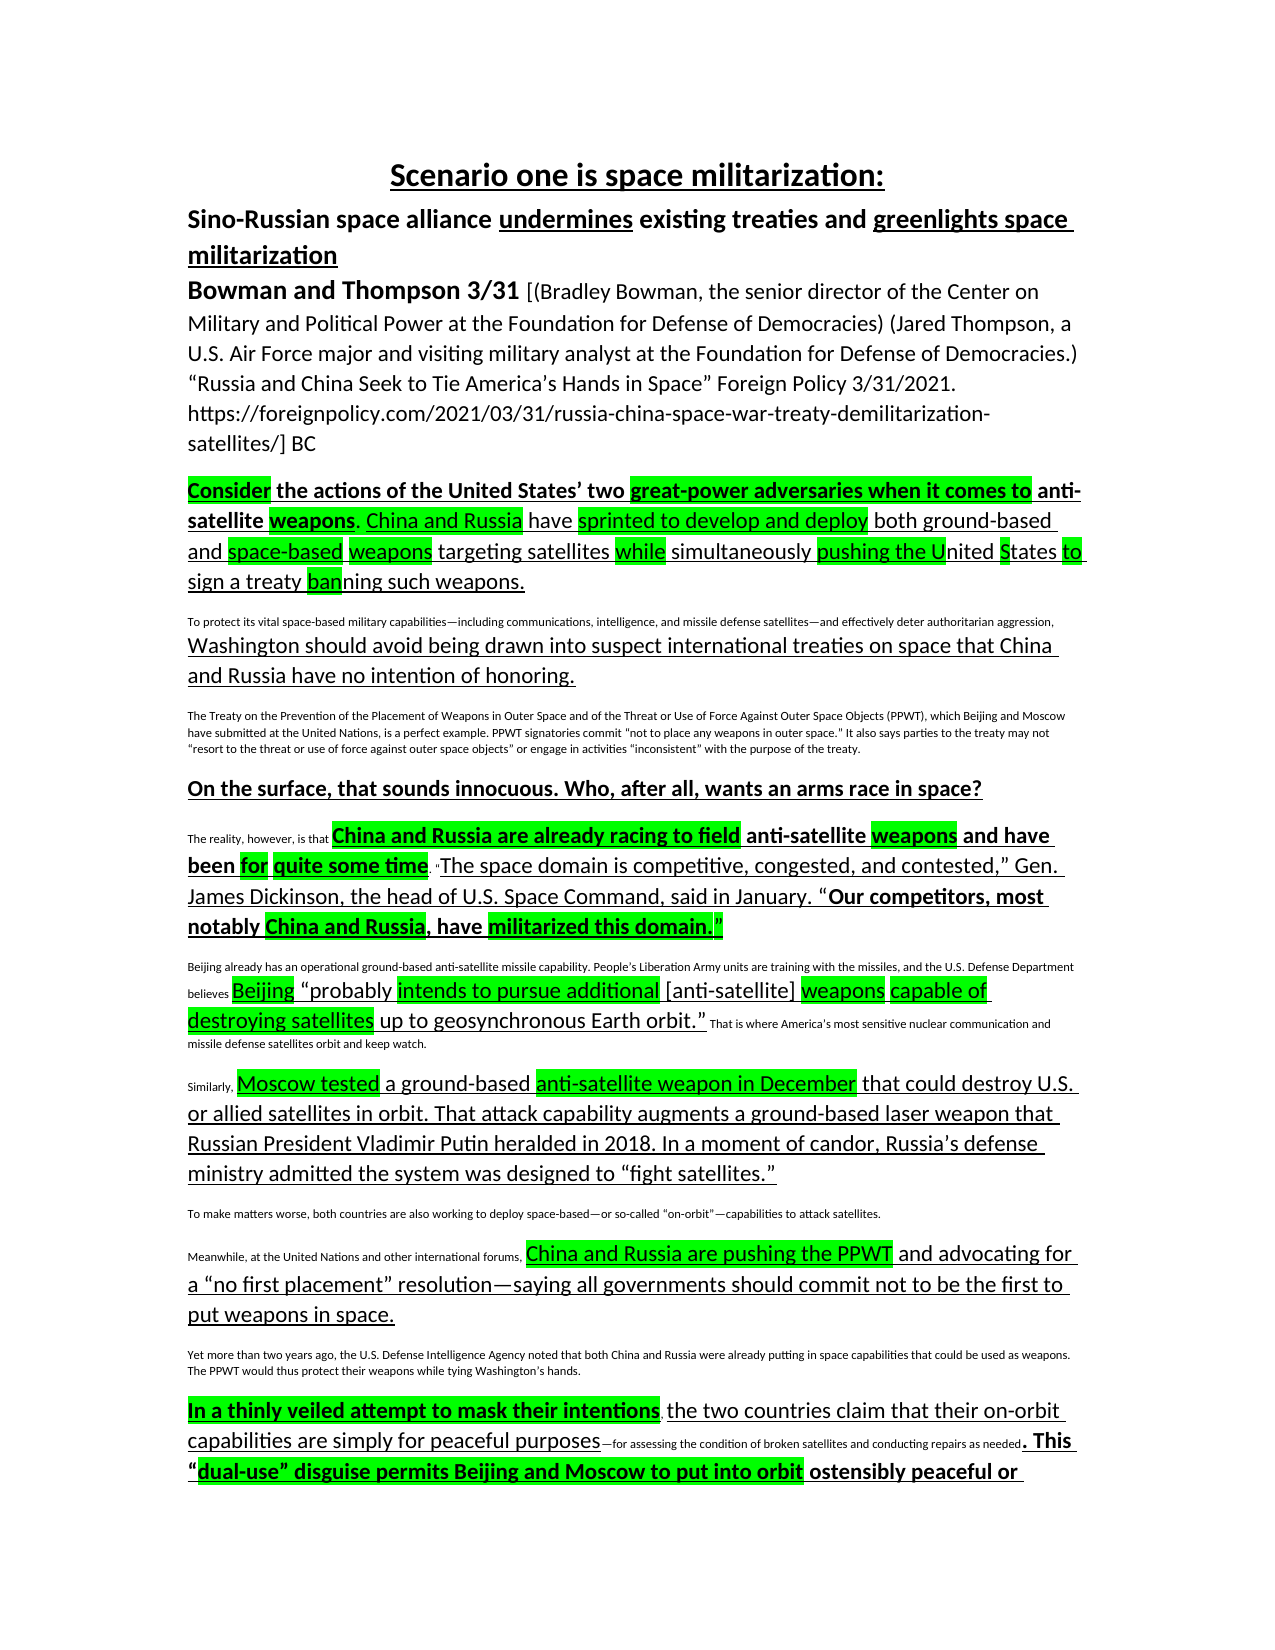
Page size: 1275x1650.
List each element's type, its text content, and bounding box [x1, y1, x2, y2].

text Consider the actions of the United States’ two great-power adversaries when it comes to anti-satellite weapons. China and Russia have sprinted to develop and deploy both ground-based and space-based weapons targeting satellites while simultaneously pushing the United States to sign a treaty banning such weapons. [187, 476, 1087, 561]
text To make matters worse, both countries are also working to deploy space-based—or so-called “on-orbit”—capabilities to attack satellites. [187, 1206, 1087, 1222]
text On the surface, that sounds innocuous. Who, after all, wants an arms race in space? [187, 774, 1087, 803]
subtitle Sino-Russian space alliance undermines existing treaties and greenlights space militarization [187, 202, 1087, 271]
text Bowman and Thompson 3/31 [(Bradley Bowman, the senior director of the Center on Military and Political Power at the Foundation for Defense of Democracies) (Jared Thompson, a U.S. Air Force major and visiting military analyst at the Foundation for Defense of Democracies.) “Russia and China Seek to Tie America’s Hands in Space” Foreign Policy 3/31/2021. https://foreignpolicy.com/2021/03/31/russia-china-space-war-treaty-demilitarization-satellites/] BC [187, 273, 1087, 458]
text The reality, however, is that China and Russia are already racing to field anti-satellite weapons and have been for quite some time. “The space domain is competitive, congested, and contested,” Gen. James Dickinson, the head of U.S. Space Command, said in January. “Our competitors, most notably China and Russia, have militarized this domain.” [187, 821, 1087, 940]
subtitle Scenario one is space militarization: [187, 154, 1087, 195]
text The Treaty on the Prevention of the Placement of Weapons in Outer Space and of the Threat or Use of Force Against Outer Space Objects (PPWT), which Beijing and Moscow have submitted at the United Nations, is a perfect example. PPWT signatories commit “not to place any weapons in outer space.” It also says parties to the treaty may not “resort to the threat or use of force against outer space objects” or engage in activities “inconsistent” with the purpose of the treaty. [187, 708, 1087, 757]
text Similarly, Moscow tested a ground-based anti-satellite weapon in December that could destroy U.S. or allied satellites in orbit. That attack capability augments a ground-based laser weapon that Russian President Vladimir Putin heralded in 2018. In a moment of candor, Russia’s defense ministry admitted the system was designed to “fight satellites.” [187, 1069, 1087, 1188]
text Yet more than two years ago, the U.S. Defense Intelligence Agency noted that both China and Russia were already putting in space capabilities that could be used as weapons. The PPWT would thus protect their weapons while tying Washington’s hands. [187, 1347, 1087, 1379]
text Beijing already has an operational ground-based anti-satellite missile capability. People’s Liberation Army units are training with the missiles, and the U.S. Defense Department believes Beijing “probably intends to pursue additional [anti-satellite] weapons capable of destroying satellites up to geosynchronous Earth orbit.” That is where America’s most sensitive nuclear communication and missile defense satellites orbit and keep watch. [187, 959, 1087, 1051]
text Consider the actions of the United States’ two great-power adversaries when it comes to anti-satellite weapons. China and Russia have sprinted to develop and deploy both ground-based and space-based weapons targeting satellites while simultaneously pushing the United States to sign a treaty banning such weapons. [187, 562, 1087, 595]
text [187, 1396, 1087, 1485]
text To protect its vital space-based military capabilities—including communications, intelligence, and missile defense satellites—and effectively deter authoritarian aggression, Washington should avoid being drawn into suspect international treaties on space that China and Russia have no intention of honoring. [187, 614, 1087, 690]
text Meanwhile, at the United Nations and other international forums, China and Russia are pushing the PPWT and advocating for a “no first placement” resolution—saying all governments should commit not to be the first to put weapons in space. [187, 1239, 1087, 1328]
